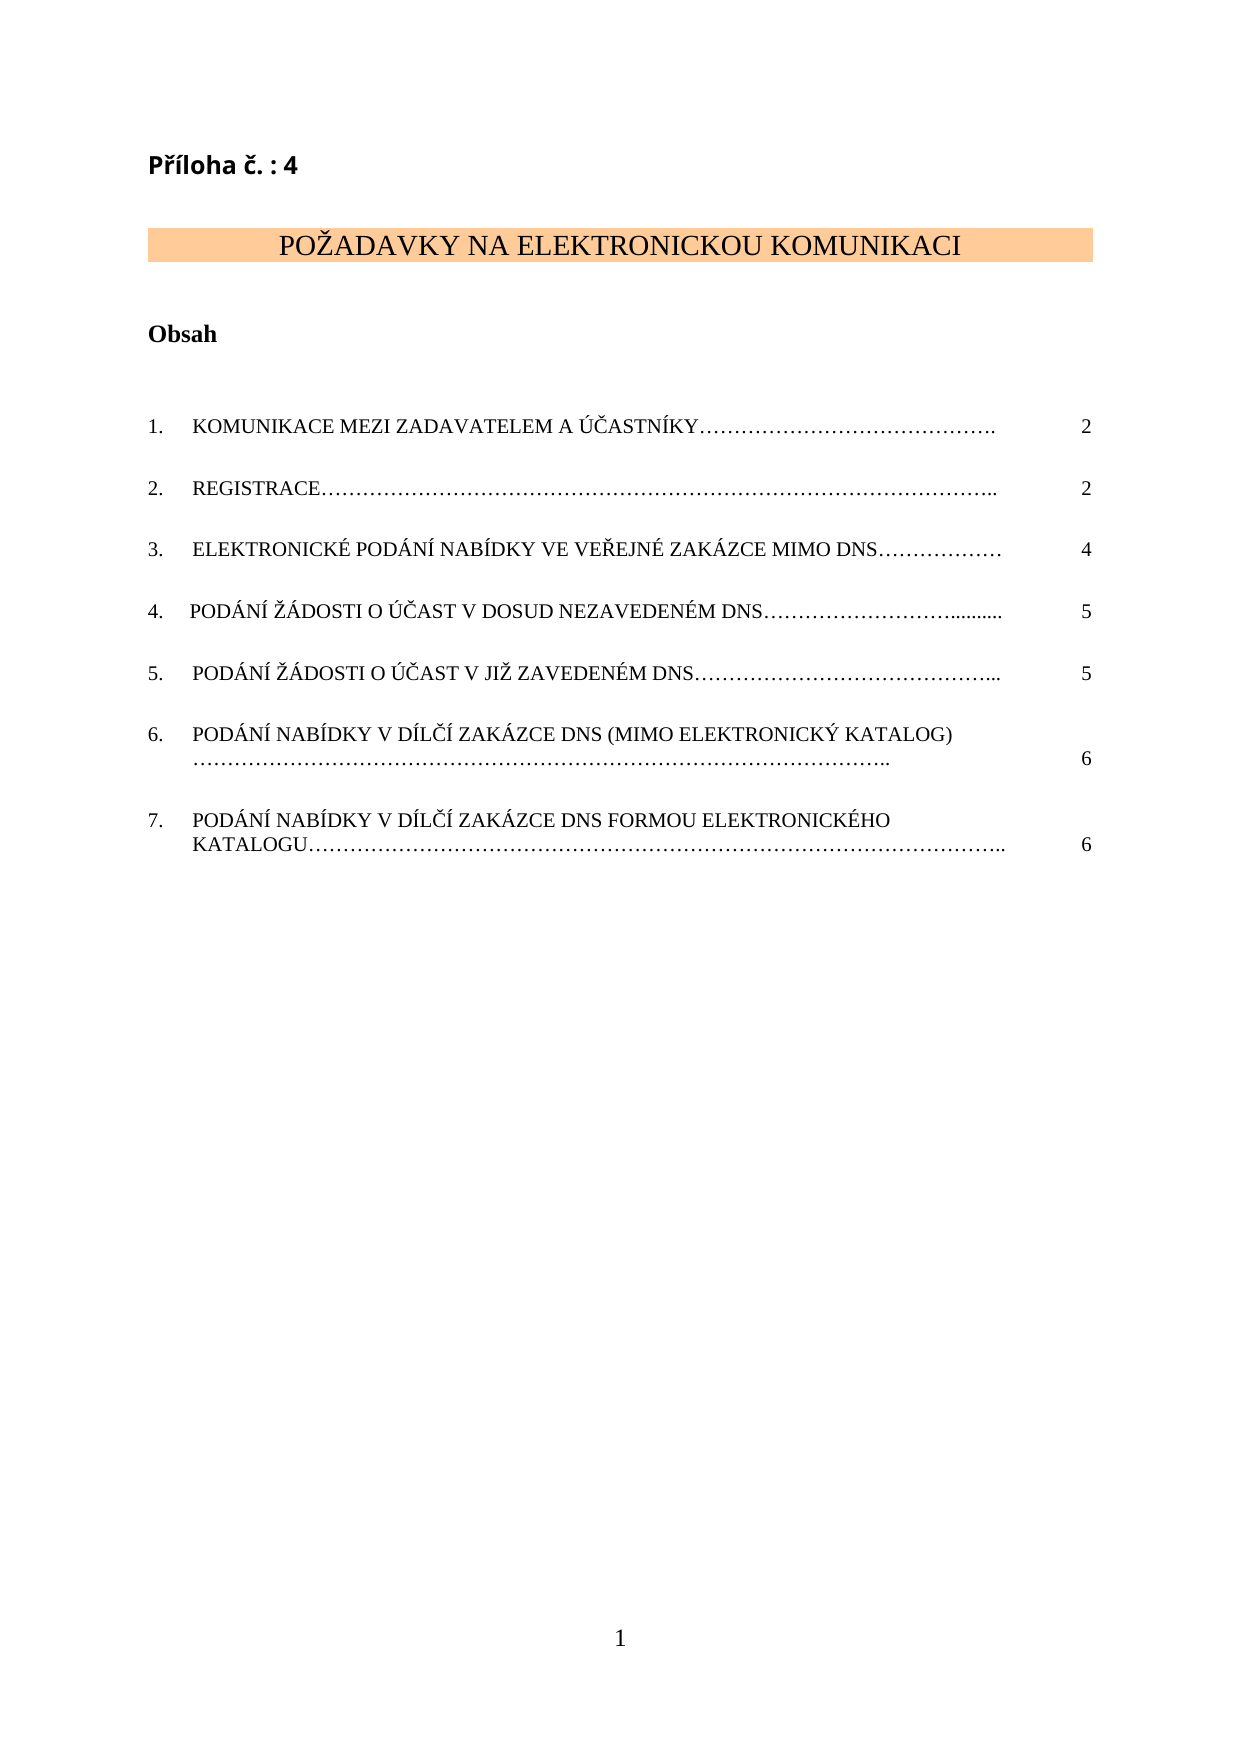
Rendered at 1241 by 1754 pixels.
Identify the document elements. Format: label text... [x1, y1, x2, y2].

text 2. Registrace…………………………………………………………………………………….. 2 [148, 476, 1093, 500]
text 6. Podání nabídky v dílčí zakázce DNS (mimo elektronický katalog)……………………………………………………………………………………….. 6 [148, 722, 1093, 770]
text 1. Komunikace mezi zadavatelem a účastníky……………………………………. 2 [148, 414, 1093, 438]
text Obsah [148, 319, 1093, 348]
text 7. Podání nabídky v dílčí zakázce DNS formou elektronického katalogu……………………………………………………………………………………….. 6 [148, 808, 1093, 856]
text Příloha č. : 4 [148, 148, 1093, 182]
text POŽADAVKY NA ELEKTRONICKOU KOMUNIKACI [148, 228, 1093, 262]
text 4. Podání žádosti o účast v dosud nezavedeném DNS……………………….......... 5 [148, 599, 1093, 623]
text 5. Podání žádosti o účast v již zavedeném DNS……………………………………... 5 [148, 661, 1093, 684]
text 3. Elektronické podání nabídky ve veřejné zakázce mimo DNS……………… 4 [148, 537, 1093, 561]
